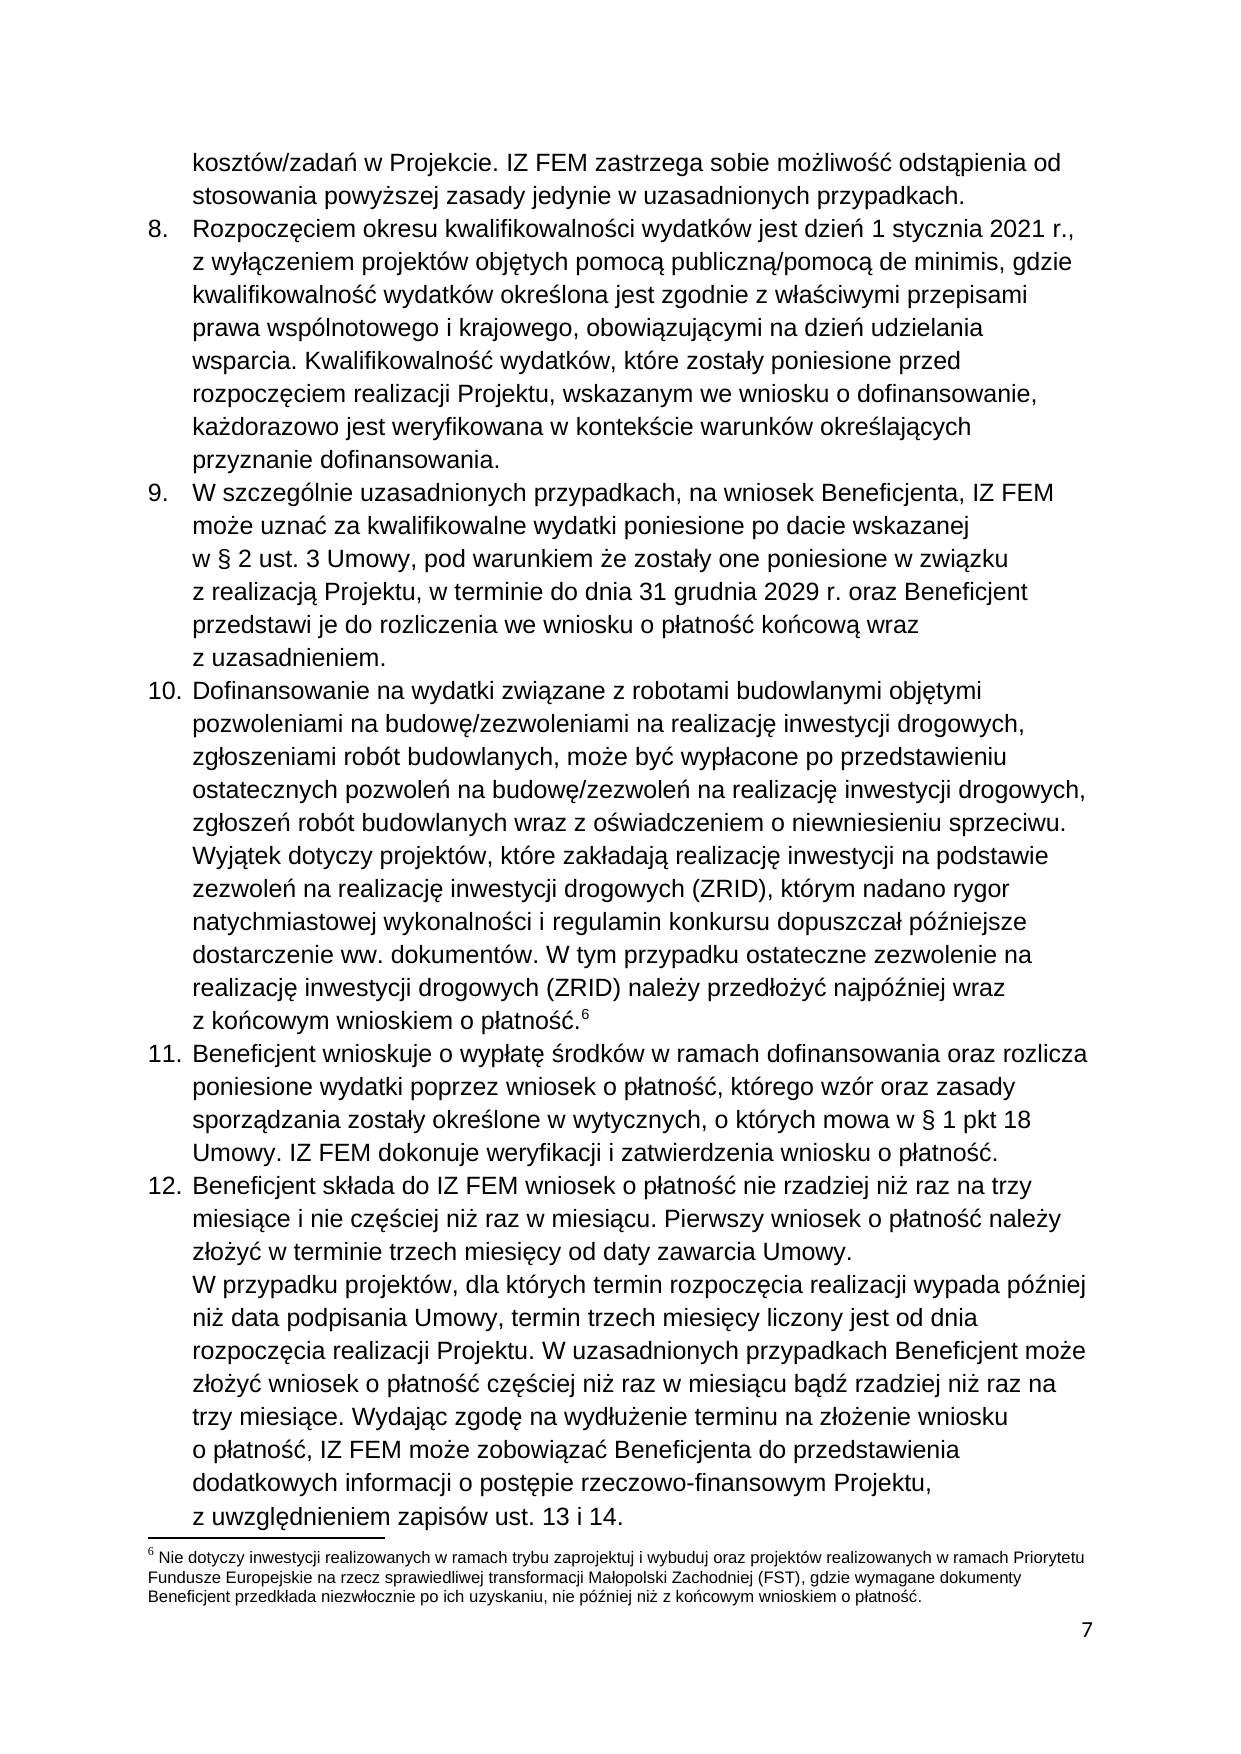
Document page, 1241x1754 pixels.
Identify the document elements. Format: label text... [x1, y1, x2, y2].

list Rozpoczęciem okresu kwalifikowalności wydatków jest dzień 1 stycznia 2021 r., z wyłączeniem projektów objętych pomocą publiczną/pomocą de minimis, gdzie kwalifikowalność wydatków określona jest zgodnie z właściwymi przepisami prawa wspólnotowego i krajowego, obowiązującymi na dzień udzielania wsparcia. Kwalifikowalność wydatków, które zostały poniesione przed rozpoczęciem realizacji Projektu, wskazanym we wniosku o dofinansowanie, każdorazowo jest weryfikowana w kontekście warunków określających przyznanie dofinansowania. [148, 214, 1093, 473]
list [148, 148, 1093, 209]
list Beneficjent składa do IZ FEM wniosek o płatność nie rzadziej niż raz na trzy miesiące i nie częściej niż raz w miesiącu. Pierwszy wniosek o płatność należy złożyć w terminie trzech miesięcy od daty zawarcia Umowy. W przypadku projektów, dla których termin rozpoczęcia realizacji wypada później niż data podpisania Umowy, termin trzech miesięcy liczony jest od dnia rozpoczęcia realizacji Projektu. W uzasadnionych przypadkach Beneficjent może złożyć wniosek o płatność częściej niż raz w miesiącu bądź rzadziej niż raz na trzy miesiące. Wydając zgodę na wydłużenie terminu na złożenie wniosku o płatność, IZ FEM może zobowiązać Beneficjenta do przedstawienia dodatkowych informacji o postępie rzeczowo-finansowym Projektu, z uwzględnieniem zapisów ust. 13 i 14. [148, 1171, 1093, 1530]
list W szczególnie uzasadnionych przypadkach, na wniosek Beneficjenta, IZ FEM może uznać za kwalifikowalne wydatki poniesione po dacie wskazanej w § 2 ust. 3 Umowy, pod warunkiem że zostały one poniesione w związku z realizacją Projektu, w terminie do dnia 31 grudnia 2029 r. oraz Beneficjent przedstawi je do rozliczenia we wniosku o płatność końcową wraz z uzasadnieniem. [148, 478, 1093, 672]
list Beneficjent wnioskuje o wypłatę środków w ramach dofinansowania oraz rozlicza poniesione wydatki poprzez wniosek o płatność, którego wzór oraz zasady sporządzania zostały określone w wytycznych, o których mowa w § 1 pkt 18 Umowy. IZ FEM dokonuje weryfikacji i zatwierdzenia wniosku o płatność. [148, 1039, 1093, 1167]
list Dofinansowanie na wydatki związane z robotami budowlanymi objętymi pozwoleniami na budowę/zezwoleniami na realizację inwestycji drogowych, zgłoszeniami robót budowlanych, może być wypłacone po przedstawieniu ostatecznych pozwoleń na budowę/zezwoleń na realizację inwestycji drogowych, zgłoszeń robót budowlanych wraz z oświadczeniem o niewniesieniu sprzeciwu. Wyjątek dotyczy projektów, które zakładają realizację inwestycji na podstawie zezwoleń na realizację inwestycji drogowych (ZRID), którym nadano rygor natychmiastowej wykonalności i regulamin konkursu dopuszczał późniejsze dostarczenie ww. dokumentów. W tym przypadku ostateczne zezwolenie na realizację inwestycji drogowych (ZRID) należy przedłożyć najpóźniej wraz z końcowym wnioskiem o płatność. [148, 676, 1093, 1035]
